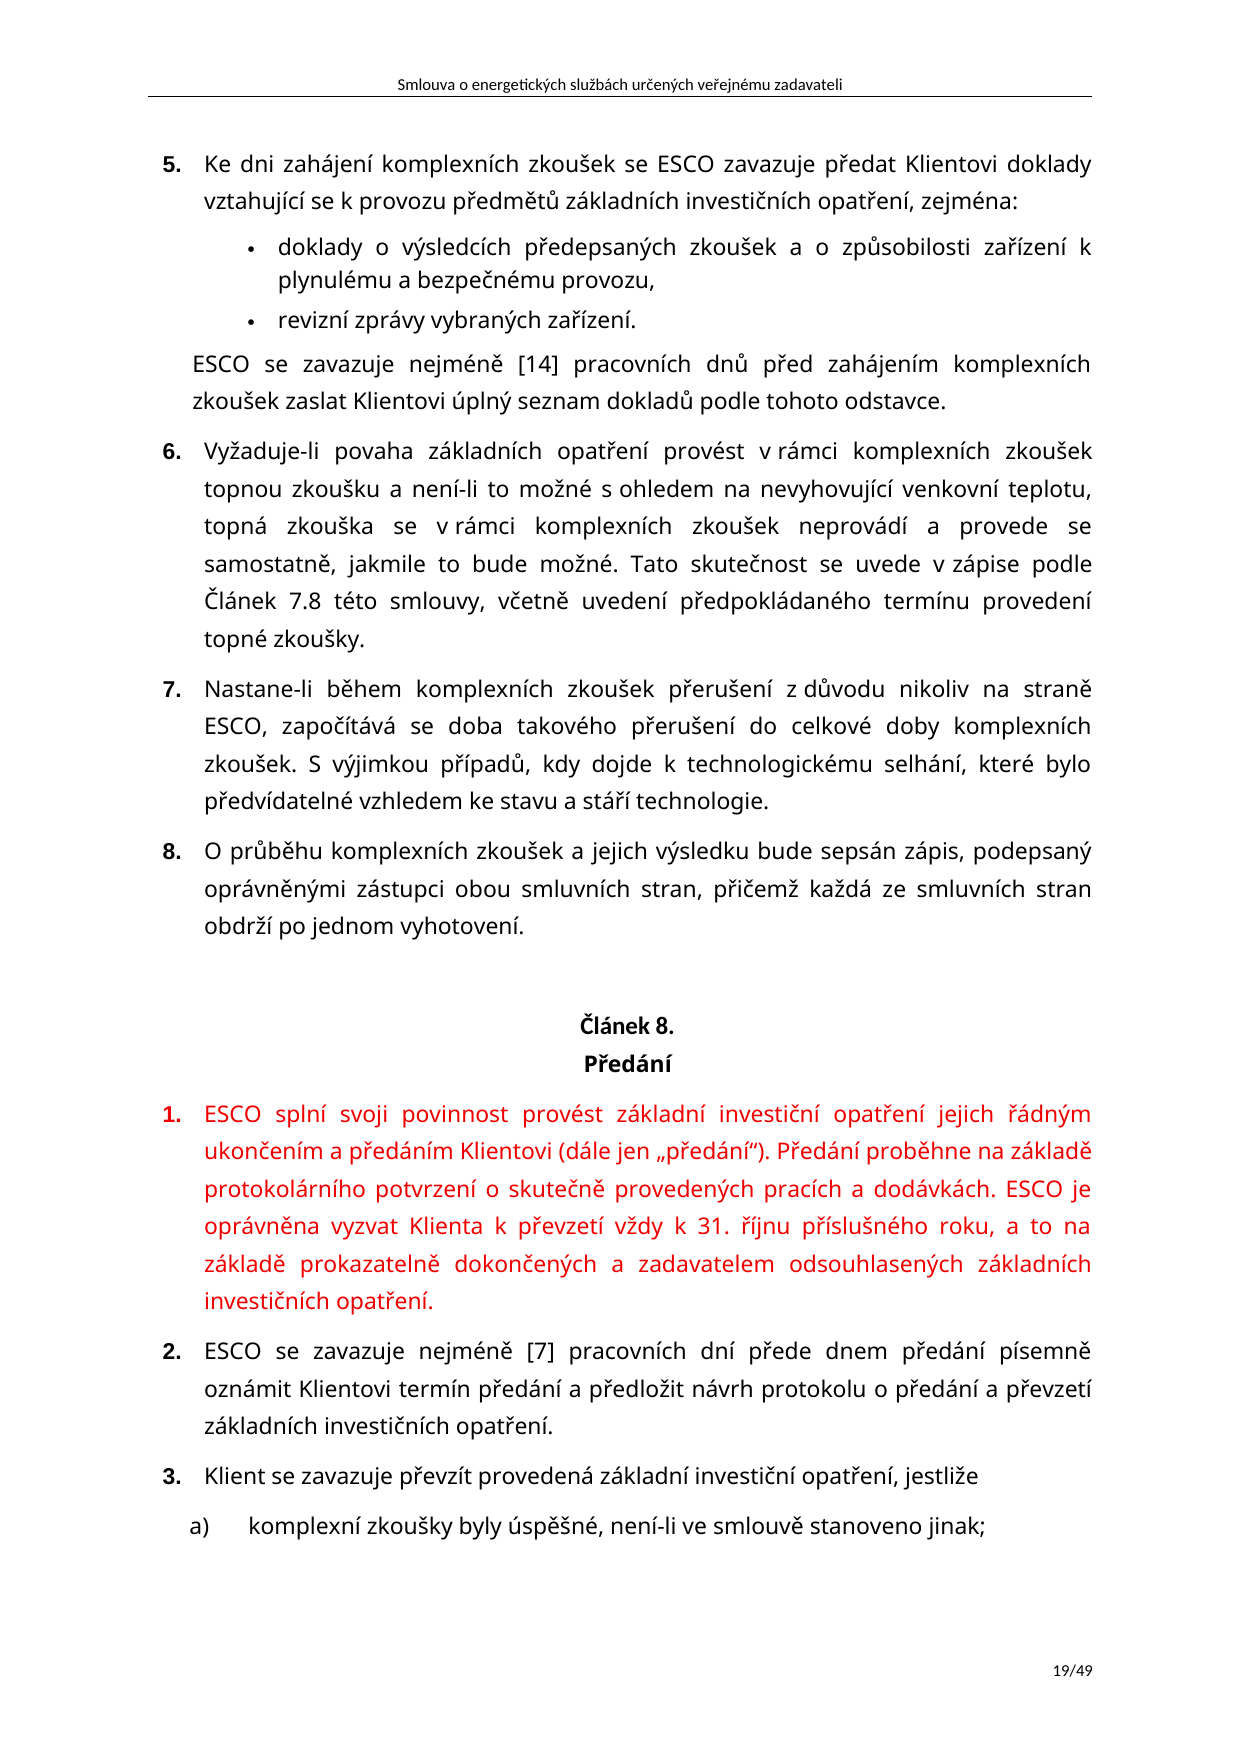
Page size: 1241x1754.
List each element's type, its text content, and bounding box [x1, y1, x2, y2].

subtitle ESCO se zavazuje nejméně [7] pracovních dní přede dnem předání písemně oznámit Klientovi termín předání a předložit návrh protokolu o předání a převzetí základních investičních opatření. [162, 1335, 1092, 1441]
subtitle O průběhu komplexních zkoušek a jejich výsledku bude sepsán zápis, podepsaný oprávněnými zástupci obou smluvních stran, přičemž každá ze smluvních stran obdrží po jednom vyhotovení. [162, 835, 1092, 941]
subtitle Vyžaduje-li povaha základních opatření provést v rámci komplexních zkoušek topnou zkoušku a není-li to možné s ohledem na nevyhovující venkovní teplotu, topná zkouška se v rámci komplexních zkoušek neprovádí a provede se samostatně, jakmile to bude možné. Tato skutečnost se uvede v zápise podle Článek 7.8 této smlouvy, včetně uvedení předpokládaného termínu provedení topné zkoušky. [162, 435, 1092, 654]
text ESCO se zavazuje nejméně [14] pracovních dnů před zahájením komplexních zkoušek zaslat Klientovi úplný seznam dokladů podle tohoto odstavce. [192, 348, 1092, 416]
subtitle Nastane-li během komplexních zkoušek přerušení z důvodu nikoliv na straně ESCO, započítává se doba takového přerušení do celkové doby komplexních zkoušek. S výjimkou případů, kdy dojde k technologickému selhání, které bylo předvídatelné vzhledem ke stavu a stáří technologie. [162, 673, 1092, 816]
text doklady o výsledcích předepsaných zkoušek a o způsobilosti zařízení k plynulému a bezpečnému provozu, [248, 229, 1092, 296]
subtitle Klient se zavazuje převzít provedená základní investiční opatření, jestliže [162, 1460, 1092, 1491]
text revizní zprávy vybraných zařízení. [248, 302, 1092, 335]
subtitle Předání [162, 1010, 1092, 1079]
subtitle komplexní zkoušky byly úspěšné, není-li ve smlouvě stanoveno jinak; [189, 1510, 1092, 1541]
subtitle ESCO splní svoji povinnost provést základní investiční opatření jejich řádným ukončením a předáním Klientovi (dále jen „předání“). Předání proběhne na základě protokolárního potvrzení o skutečně provedených pracích a dodávkách. ESCO je oprávněna vyzvat Klienta k převzetí vždy k 31. říjnu příslušného roku, a to na základě prokazatelně dokončených a zadavatelem odsouhlasených základních investičních opatření. [162, 1098, 1092, 1316]
subtitle Ke dni zahájení komplexních zkoušek se ESCO zavazuje předat Klientovi doklady vztahující se k provozu předmětů základních investičních opatření, zejména: [162, 148, 1092, 216]
